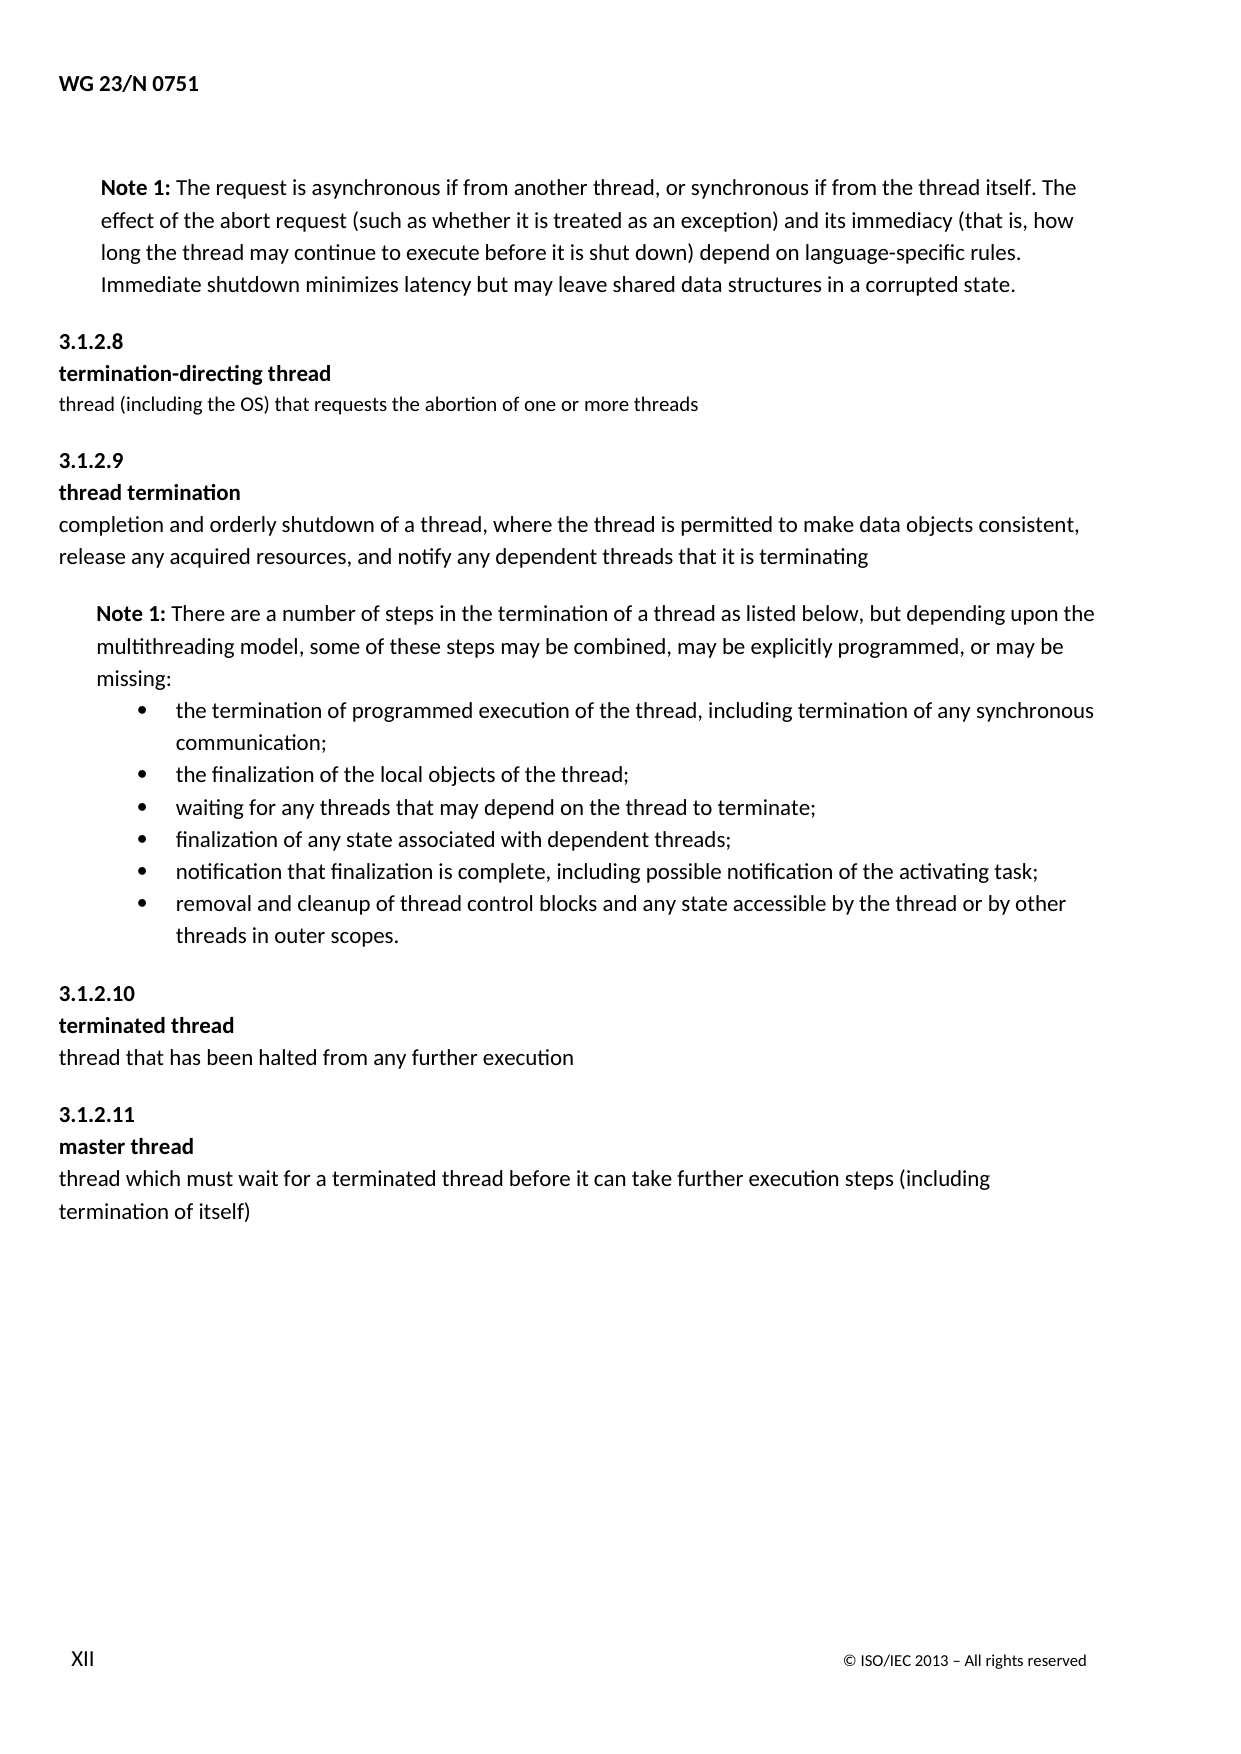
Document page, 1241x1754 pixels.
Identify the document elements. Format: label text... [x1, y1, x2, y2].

text 3.1.2.10 [58, 979, 1099, 1007]
text thread which must wait for a terminated thread before it can take further execution steps (including termination of itself) [58, 1164, 1099, 1225]
text termination-directing thread [58, 359, 1099, 387]
list the termination of programmed execution of the thread, including termination of any synchronous communication; [138, 696, 1099, 756]
list finalization of any state associated with dependent threads; [138, 825, 1099, 853]
list notification that finalization is complete, including possible notification of the activating task; [138, 857, 1099, 885]
text terminated thread [58, 1011, 1099, 1039]
text thread (including the OS) that requests the abortion of one or more threads [58, 392, 1099, 417]
list waiting for any threads that may depend on the thread to terminate; [138, 793, 1099, 821]
list the finalization of the local objects of the thread; [138, 761, 1099, 788]
text Note 1: There are a number of steps in the termination of a thread as listed below, but depending upon the multithreading model, some of these steps may be combined, may be explicitly programmed, or may be missing: [96, 599, 1099, 692]
text completion and orderly shutdown of a thread, where the thread is permitted to make data objects consistent, release any acquired resources, and notify any dependent threads that it is terminating [58, 510, 1099, 570]
text 3.1.2.8 [58, 327, 1099, 355]
text 3.1.2.9 [58, 446, 1099, 474]
text thread that has been halted from any further execution [58, 1043, 1099, 1071]
list removal and cleanup of thread control blocks and any state accessible by the thread or by other threads in outer scopes. [138, 889, 1099, 949]
text Note 1: The request is asynchronous if from another thread, or synchronous if from the thread itself. The effect of the abort request (such as whether it is treated as an exception) and its immediacy (that is, how long the thread may continue to execute before it is shut down) depend on language-specific rules. Immediate shutdown minimizes latency but may leave shared data structures in a corrupted state. [101, 173, 1099, 298]
text 3.1.2.11 [58, 1100, 1099, 1128]
text thread termination [58, 478, 1099, 506]
text master thread [58, 1132, 1099, 1160]
